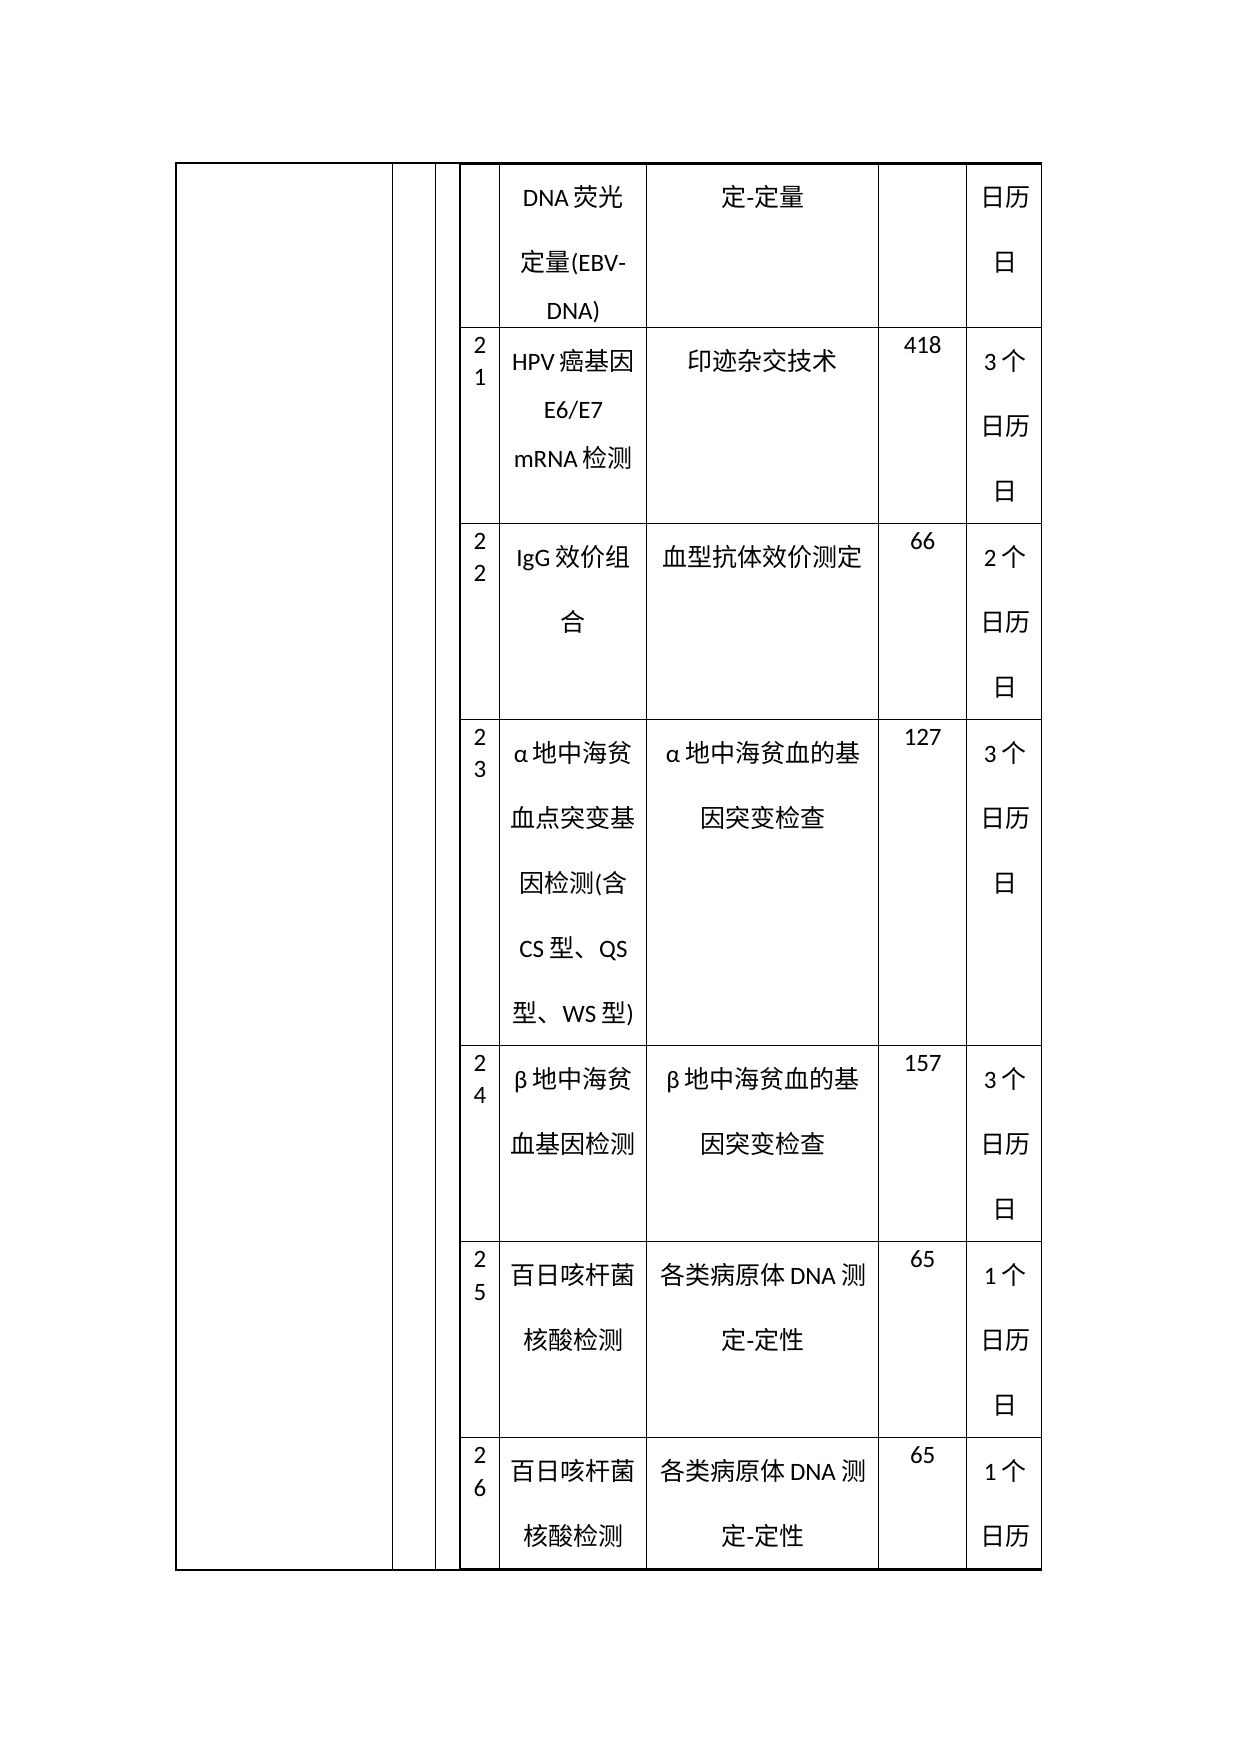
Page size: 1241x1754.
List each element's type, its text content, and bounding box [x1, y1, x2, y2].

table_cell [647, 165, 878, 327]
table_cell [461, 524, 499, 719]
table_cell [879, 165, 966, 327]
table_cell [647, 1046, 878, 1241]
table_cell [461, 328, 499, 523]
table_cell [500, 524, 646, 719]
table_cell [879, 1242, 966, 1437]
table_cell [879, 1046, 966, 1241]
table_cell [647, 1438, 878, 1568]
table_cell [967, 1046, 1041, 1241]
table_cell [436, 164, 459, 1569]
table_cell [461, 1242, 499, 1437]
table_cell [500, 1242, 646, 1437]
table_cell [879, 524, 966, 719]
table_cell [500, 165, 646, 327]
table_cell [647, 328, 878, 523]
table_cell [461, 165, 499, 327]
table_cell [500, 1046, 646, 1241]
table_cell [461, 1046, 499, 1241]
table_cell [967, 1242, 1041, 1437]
table_cell 3 [393, 164, 435, 1569]
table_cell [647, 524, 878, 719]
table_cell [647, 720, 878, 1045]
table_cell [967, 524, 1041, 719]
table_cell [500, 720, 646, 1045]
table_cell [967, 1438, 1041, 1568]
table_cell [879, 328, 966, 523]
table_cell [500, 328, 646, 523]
table_cell [177, 164, 392, 1569]
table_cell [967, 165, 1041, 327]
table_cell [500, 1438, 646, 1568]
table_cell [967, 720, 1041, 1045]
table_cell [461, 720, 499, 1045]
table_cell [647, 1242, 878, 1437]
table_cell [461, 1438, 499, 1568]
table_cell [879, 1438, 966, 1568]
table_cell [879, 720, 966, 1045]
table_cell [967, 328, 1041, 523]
